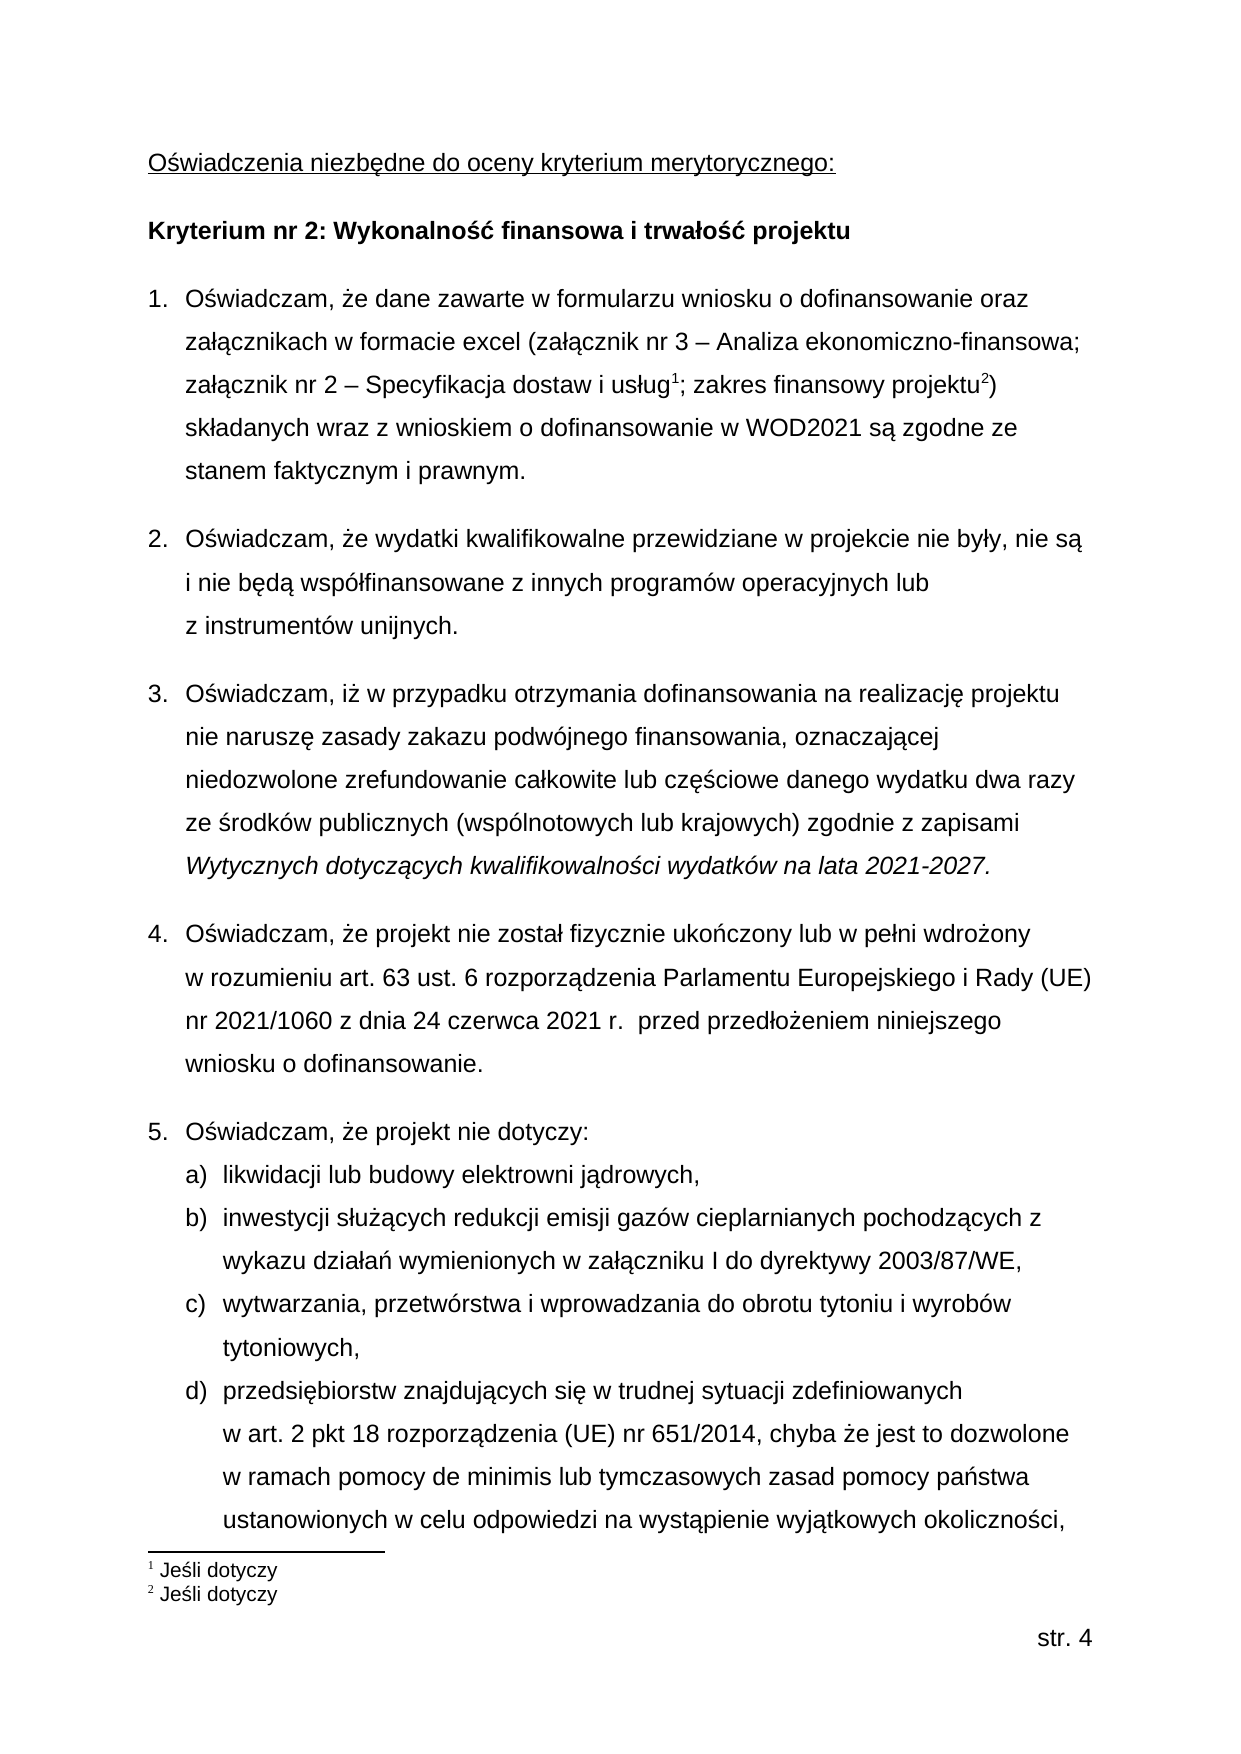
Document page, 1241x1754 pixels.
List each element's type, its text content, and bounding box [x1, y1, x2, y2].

list Oświadczam, że projekt nie został fizycznie ukończony lub w pełni wdrożony w rozumieniu art. 63 ust. 6 rozporządzenia Parlamentu Europejskiego i Rady (UE) nr 2021/1060 z dnia 24 czerwca 2021 r. przed przedłożeniem niniejszego wniosku o dofinansowanie. [148, 919, 1093, 1078]
list Oświadczam, że projekt nie dotyczy: [148, 1117, 1093, 1146]
list inwestycji służących redukcji emisji gazów cieplarnianych pochodzących z wykazu działań wymienionych w załączniku I do dyrektywy 2003/87/WE, [185, 1203, 1093, 1275]
list przedsiębiorstw znajdujących się w trudnej sytuacji zdefiniowanych w art. 2 pkt 18 rozporządzenia (UE) nr 651/2014, chyba że jest to dozwolone w ramach pomocy de minimis lub tymczasowych zasad pomocy państwa ustanowionych w celu odpowiedzi na wystąpienie wyjątkowych okoliczności, [185, 1376, 1093, 1534]
list likwidacji lub budowy elektrowni jądrowych, [185, 1160, 1093, 1189]
text Oświadczenia niezbędne do oceny kryterium merytorycznego: [148, 148, 1093, 176]
list Oświadczam, że dane zawarte w formularzu wniosku o dofinansowanie oraz załącznikach w formacie excel (załącznik nr 3 – Analiza ekonomiczno-finansowa; załącznik nr 2 – Specyfikacja dostaw i usług; zakres finansowy projektu) składanych wraz z wnioskiem o dofinansowanie w WOD2021 są zgodne ze stanem faktycznym i prawnym. [148, 284, 1093, 485]
text Kryterium nr 2: Wykonalność finansowa i trwałość projektu [148, 216, 1093, 244]
list wytwarzania, przetwórstwa i wprowadzania do obrotu tytoniu i wyrobów tytoniowych, [185, 1289, 1093, 1361]
list Oświadczam, iż w przypadku otrzymania dofinansowania na realizację projektu nie naruszę zasady zakazu podwójnego finansowania, oznaczającej niedozwolone zrefundowanie całkowite lub częściowe danego wydatku dwa razy ze środków publicznych (wspólnotowych lub krajowych) zgodnie z zapisami Wytycznych dotyczących kwalifikowalności wydatków na lata 2021-2027. [148, 679, 1093, 880]
list Oświadczam, że wydatki kwalifikowalne przewidziane w projekcie nie były, nie są i nie będą współfinansowane z innych programów operacyjnych lub z instrumentów unijnych. [148, 524, 1093, 639]
